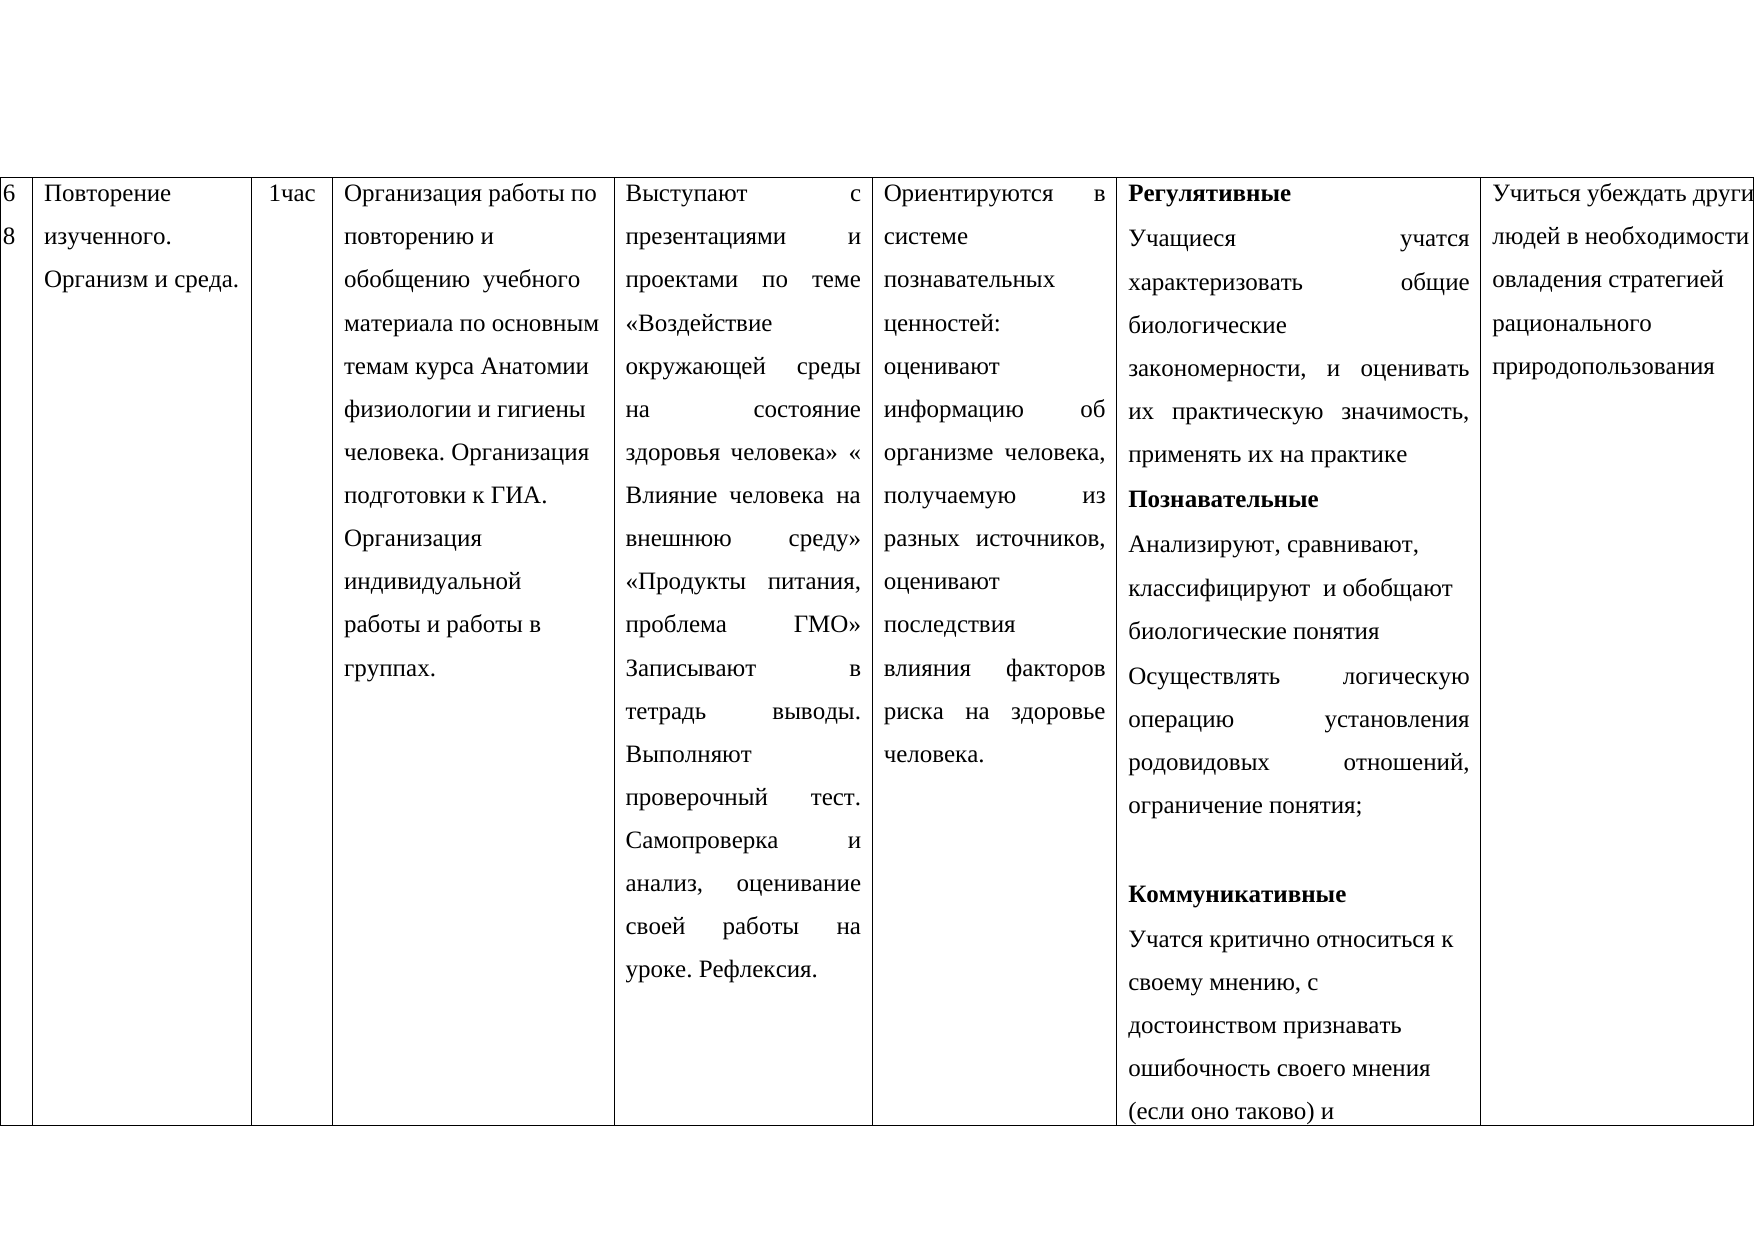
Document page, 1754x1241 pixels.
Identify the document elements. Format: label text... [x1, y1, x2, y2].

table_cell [615, 178, 872, 1125]
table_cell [333, 178, 614, 1125]
table_cell 1час [252, 178, 332, 1125]
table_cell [1481, 178, 1753, 1125]
table_cell 68 [1, 178, 32, 1125]
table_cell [33, 178, 251, 1125]
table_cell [873, 178, 1116, 1125]
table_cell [1117, 178, 1480, 1125]
